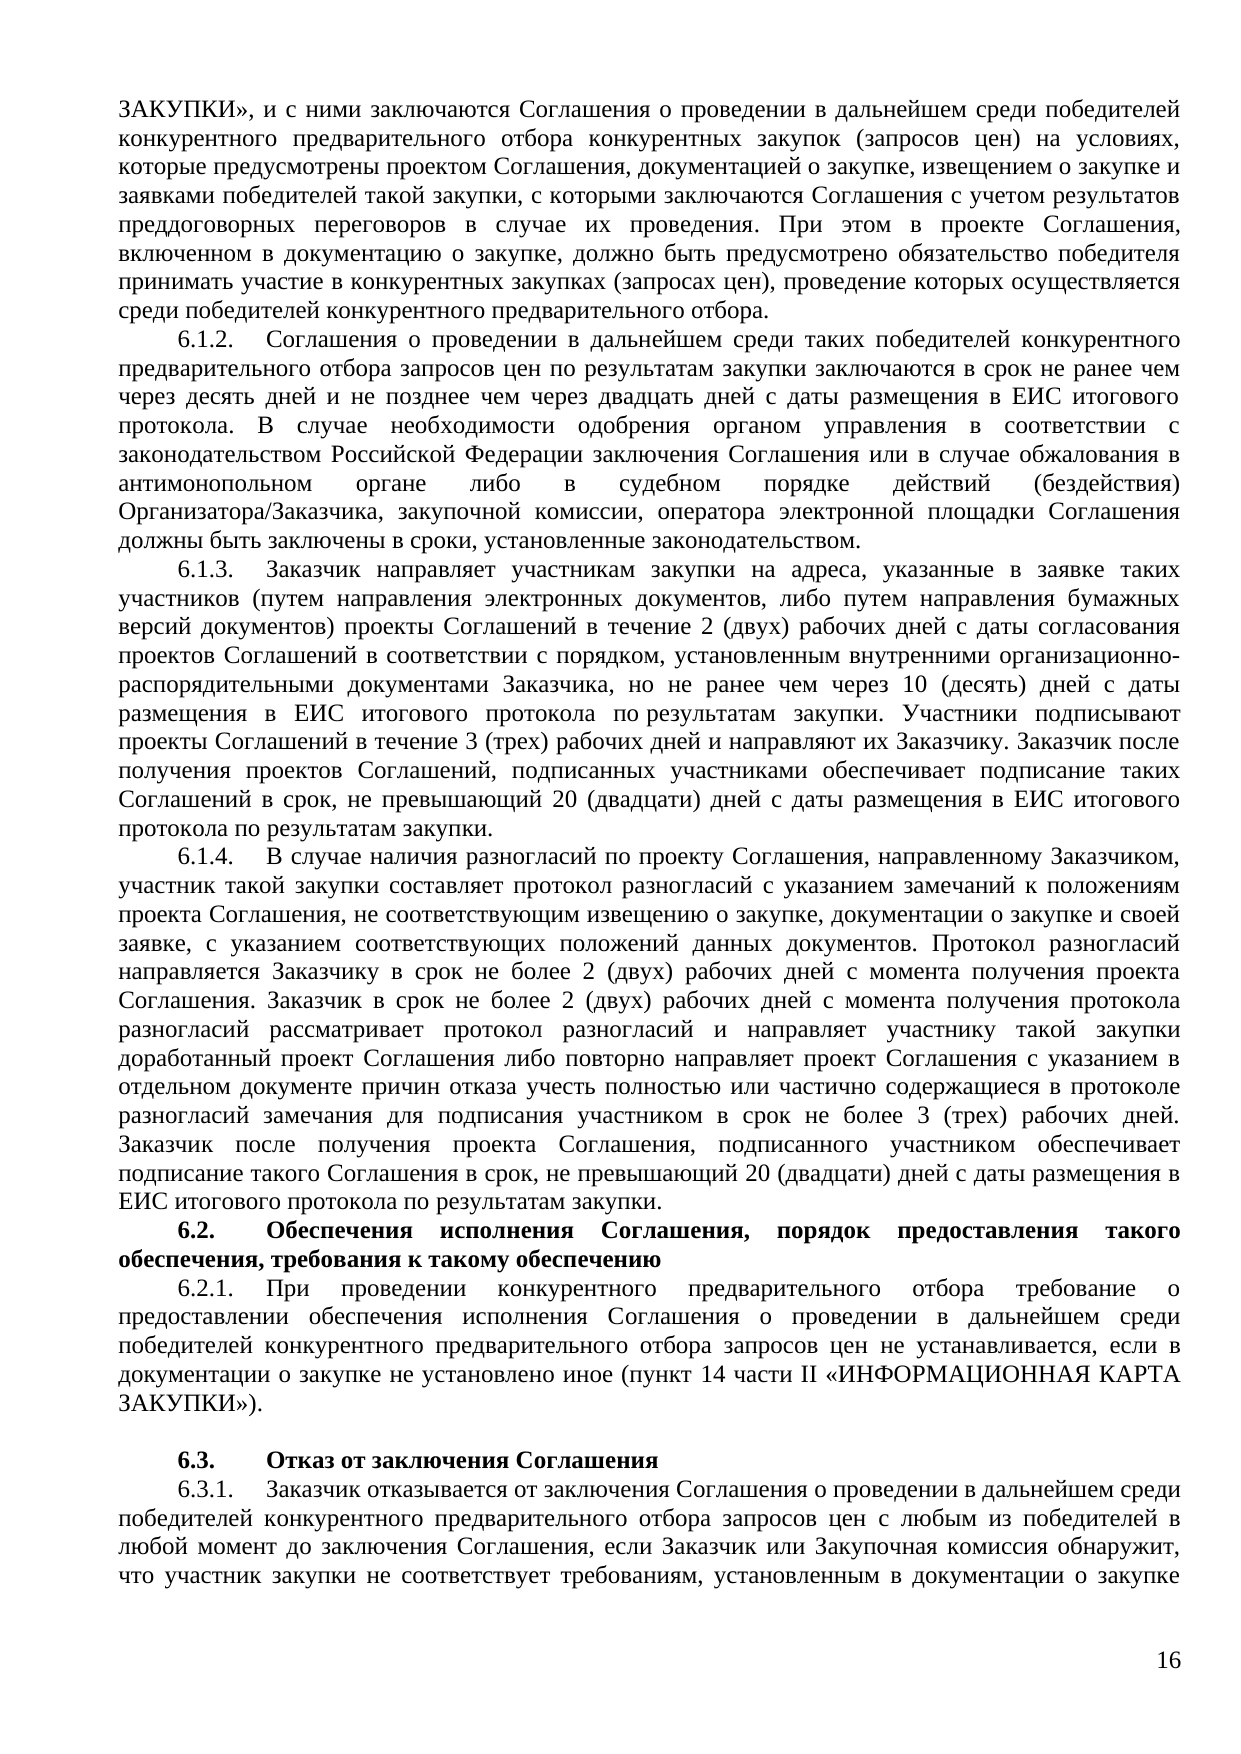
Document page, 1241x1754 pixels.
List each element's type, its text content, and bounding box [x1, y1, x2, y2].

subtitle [118, 94, 1181, 324]
subtitle В случае наличия разногласий по проекту Соглашения, направленному Заказчиком, участник такой закупки составляет протокол разногласий с указанием замечаний к положениям проекта Соглашения, не соответствующим извещению о закупке, документации о закупке и своей заявке, с указанием соответствующих положений данных документов. Протокол разногласий направляется Заказчику в срок не более 2 (двух) рабочих дней с момента получения проекта Соглашения. Заказчик в срок не более 2 (двух) рабочих дней с момента получения протокола разногласий рассматривает протокол разногласий и направляет участнику такой закупки доработанный проект Соглашения либо повторно направляет проект Соглашения с указанием в отдельном документе причин отказа учесть полностью или частично содержащиеся в протоколе разногласий замечания для подписания участником в срок не более 3 (трех) рабочих дней. Заказчик после получения проекта Соглашения, подписанного участником обеспечивает подписание такого Соглашения в срок, не превышающий 20 (двадцати) дней с даты размещения в ЕИС итогового протокола по результатам закупки. [118, 841, 1181, 1215]
subtitle Соглашения о проведении в дальнейшем среди таких победителей конкурентного предварительного отбора запросов цен по результатам закупки заключаются в срок не ранее чем через десять дней и не позднее чем через двадцать дней с даты размещения в ЕИС итогового протокола. В случае необходимости одобрения органом управления в соответствии с законодательством Российской Федерации заключения Соглашения или в случае обжалования в антимонопольном органе либо в судебном порядке действий (бездействия) Организатора/Заказчика, закупочной комиссии, оператора электронной площадки Соглашения должны быть заключены в сроки, установленные законодательством. [118, 324, 1181, 554]
subtitle При проведении конкурентного предварительного отбора требование о предоставлении обеспечения исполнения Соглашения о проведении в дальнейшем среди победителей конкурентного предварительного отбора запросов цен не устанавливается, если в документации о закупке не установлено иное (пункт 14 части II «ИНФОРМАЦИОННАЯ КАРТА ЗАКУПКИ»). [118, 1273, 1181, 1416]
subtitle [118, 1474, 1181, 1589]
subtitle Заказчик направляет участникам закупки на адреса, указанные в заявке таких участников (путем направления электронных документов, либо путем направления бумажных версий документов) проекты Соглашений в течение 2 (двух) рабочих дней с даты согласования проектов Соглашений в соответствии с порядком, установленным внутренними организационно-распорядительными документами Заказчика, но не ранее чем через 10 (десять) дней с даты размещения в ЕИС итогового протокола по результатам закупки. Участники подписывают проекты Соглашений в течение 3 (трех) рабочих дней и направляют их Заказчику. Заказчик после получения проектов Соглашений, подписанных участниками обеспечивает подписание таких Соглашений в срок, не превышающий 20 (двадцати) дней с даты размещения в ЕИС итогового протокола по результатам закупки. [118, 554, 1181, 841]
subtitle Обеспечения исполнения Соглашения, порядок предоставления такого обеспечения, требования к такому обеспечению [118, 1215, 1181, 1273]
subtitle Отказ от заключения Соглашения [118, 1445, 1181, 1474]
